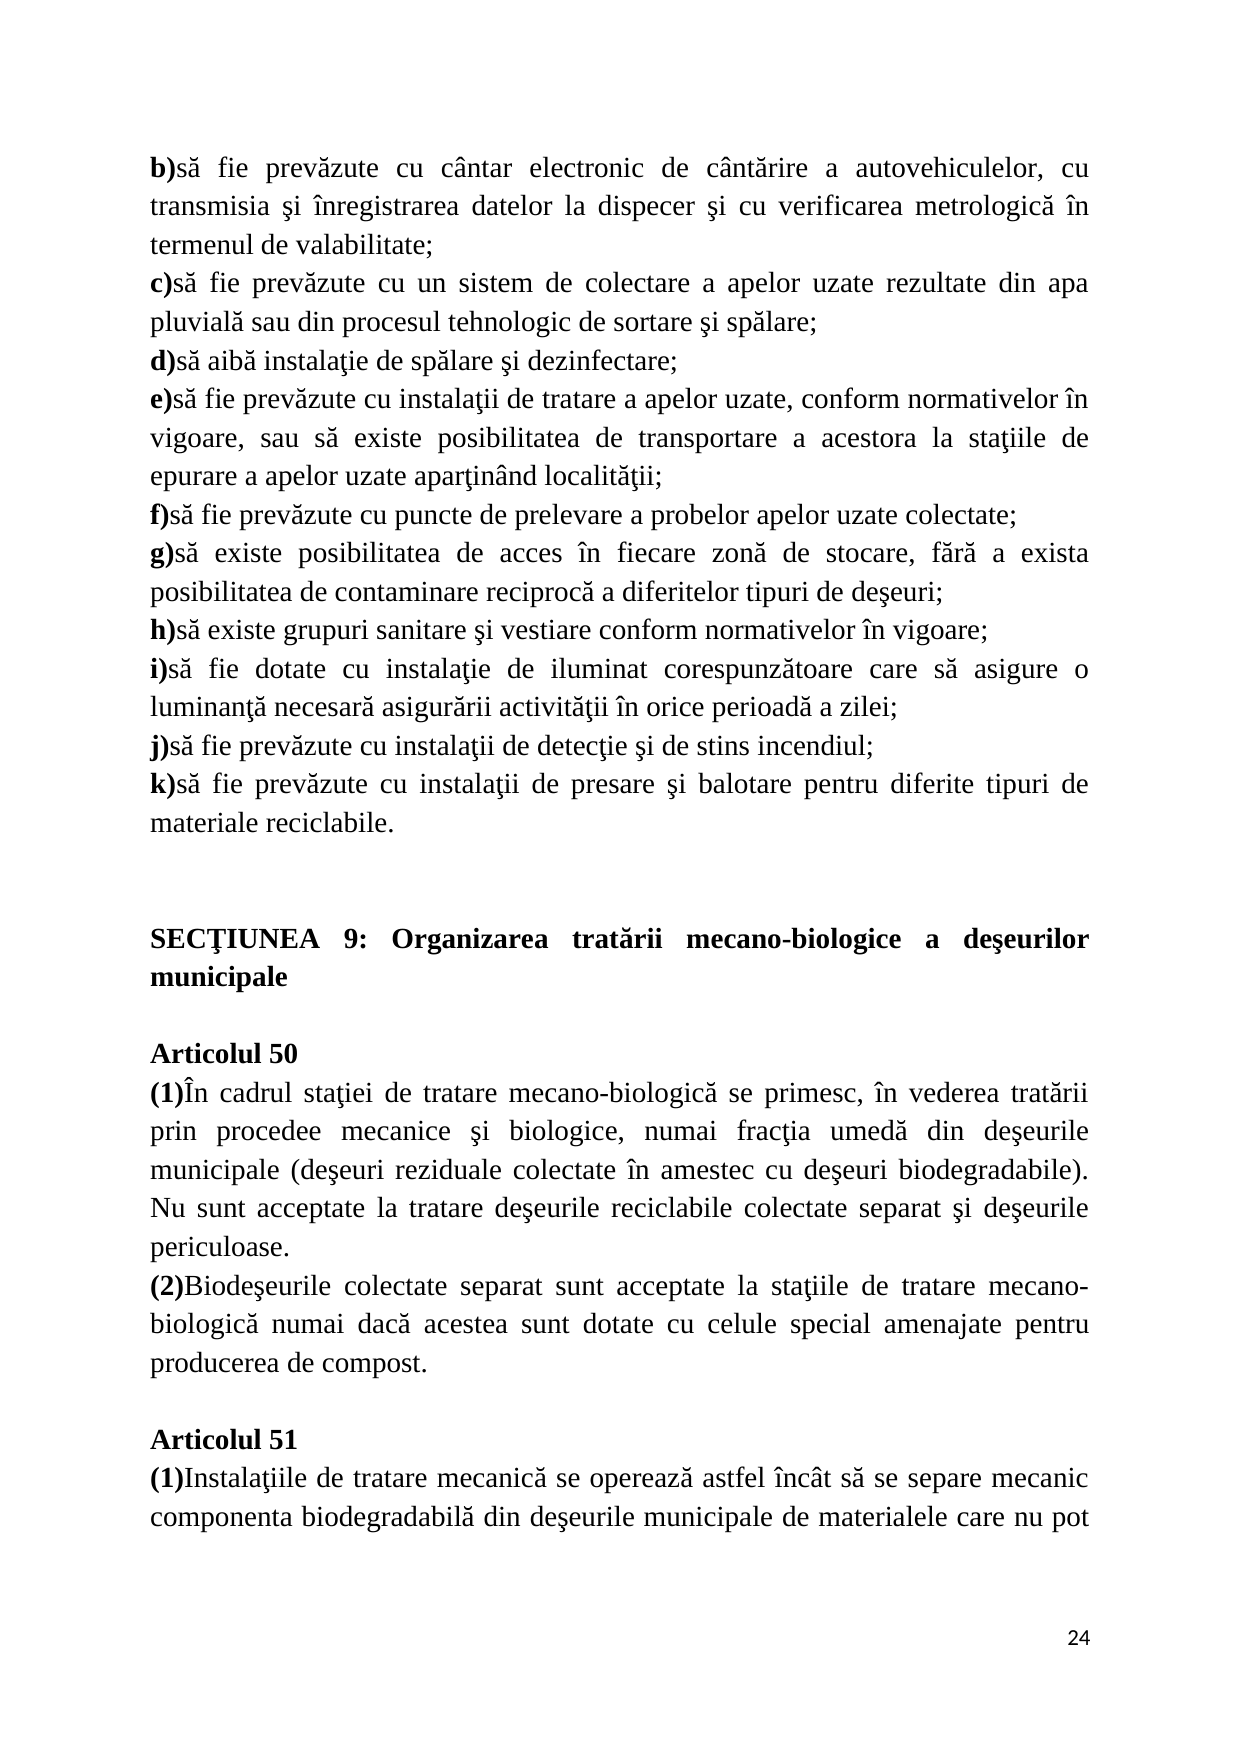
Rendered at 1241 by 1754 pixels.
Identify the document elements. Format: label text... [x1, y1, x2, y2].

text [150, 1460, 1090, 1532]
text e)să fie prevăzute cu instalaţii de tratare a apelor uzate, conform normativelor în vigoare, sau să existe posibilitatea de transportare a acestora la staţiile de epurare a apelor uzate aparţinând localităţii; [150, 381, 1090, 492]
text b)să fie prevăzute cu cântar electronic de cântărire a autovehiculelor, cu transmisia şi înregistrarea datelor la dispecer şi cu verificarea metrologică în termenul de valabilitate; [150, 150, 1090, 261]
text (2)Biodeşeurile colectate separat sunt acceptate la staţiile de tratare mecano-biologică numai dacă acestea sunt dotate cu celule special amenajate pentru producerea de compost. [150, 1268, 1090, 1378]
text j)să fie prevăzute cu instalaţii de detecţie şi de stins incendiul; [150, 728, 1090, 762]
text SECŢIUNEA 9: Organizarea tratării mecano-biologice a deşeurilor municipale [150, 921, 1090, 993]
text i)să fie dotate cu instalaţie de iluminat corespunzătoare care să asigure o luminanţă necesară asigurării activităţii în orice perioadă a zilei; [150, 651, 1090, 723]
text d)să aibă instalaţie de spălare şi dezinfectare; [150, 343, 1090, 376]
text f)să fie prevăzute cu puncte de prelevare a probelor apelor uzate colectate; [150, 497, 1090, 530]
text g)să existe posibilitatea de acces în fiecare zonă de stocare, fără a exista posibilitatea de contaminare reciprocă a diferitelor tipuri de deşeuri; [150, 535, 1090, 607]
text (1)În cadrul staţiei de tratare mecano-biologică se primesc, în vederea tratării prin procedee mecanice şi biologice, numai fracţia umedă din deşeurile municipale (deşeuri reziduale colectate în amestec cu deşeuri biodegradabile). Nu sunt acceptate la tratare deşeurile reciclabile colectate separat şi deşeurile periculoase. [150, 1075, 1090, 1263]
text k)să fie prevăzute cu instalaţii de presare şi balotare pentru diferite tipuri de materiale reciclabile. [150, 767, 1090, 839]
text h)să existe grupuri sanitare şi vestiare conform normativelor în vigoare; [150, 612, 1090, 646]
text c)să fie prevăzute cu un sistem de colectare a apelor uzate rezultate din apa pluvială sau din procesul tehnologic de sortare şi spălare; [150, 266, 1090, 338]
